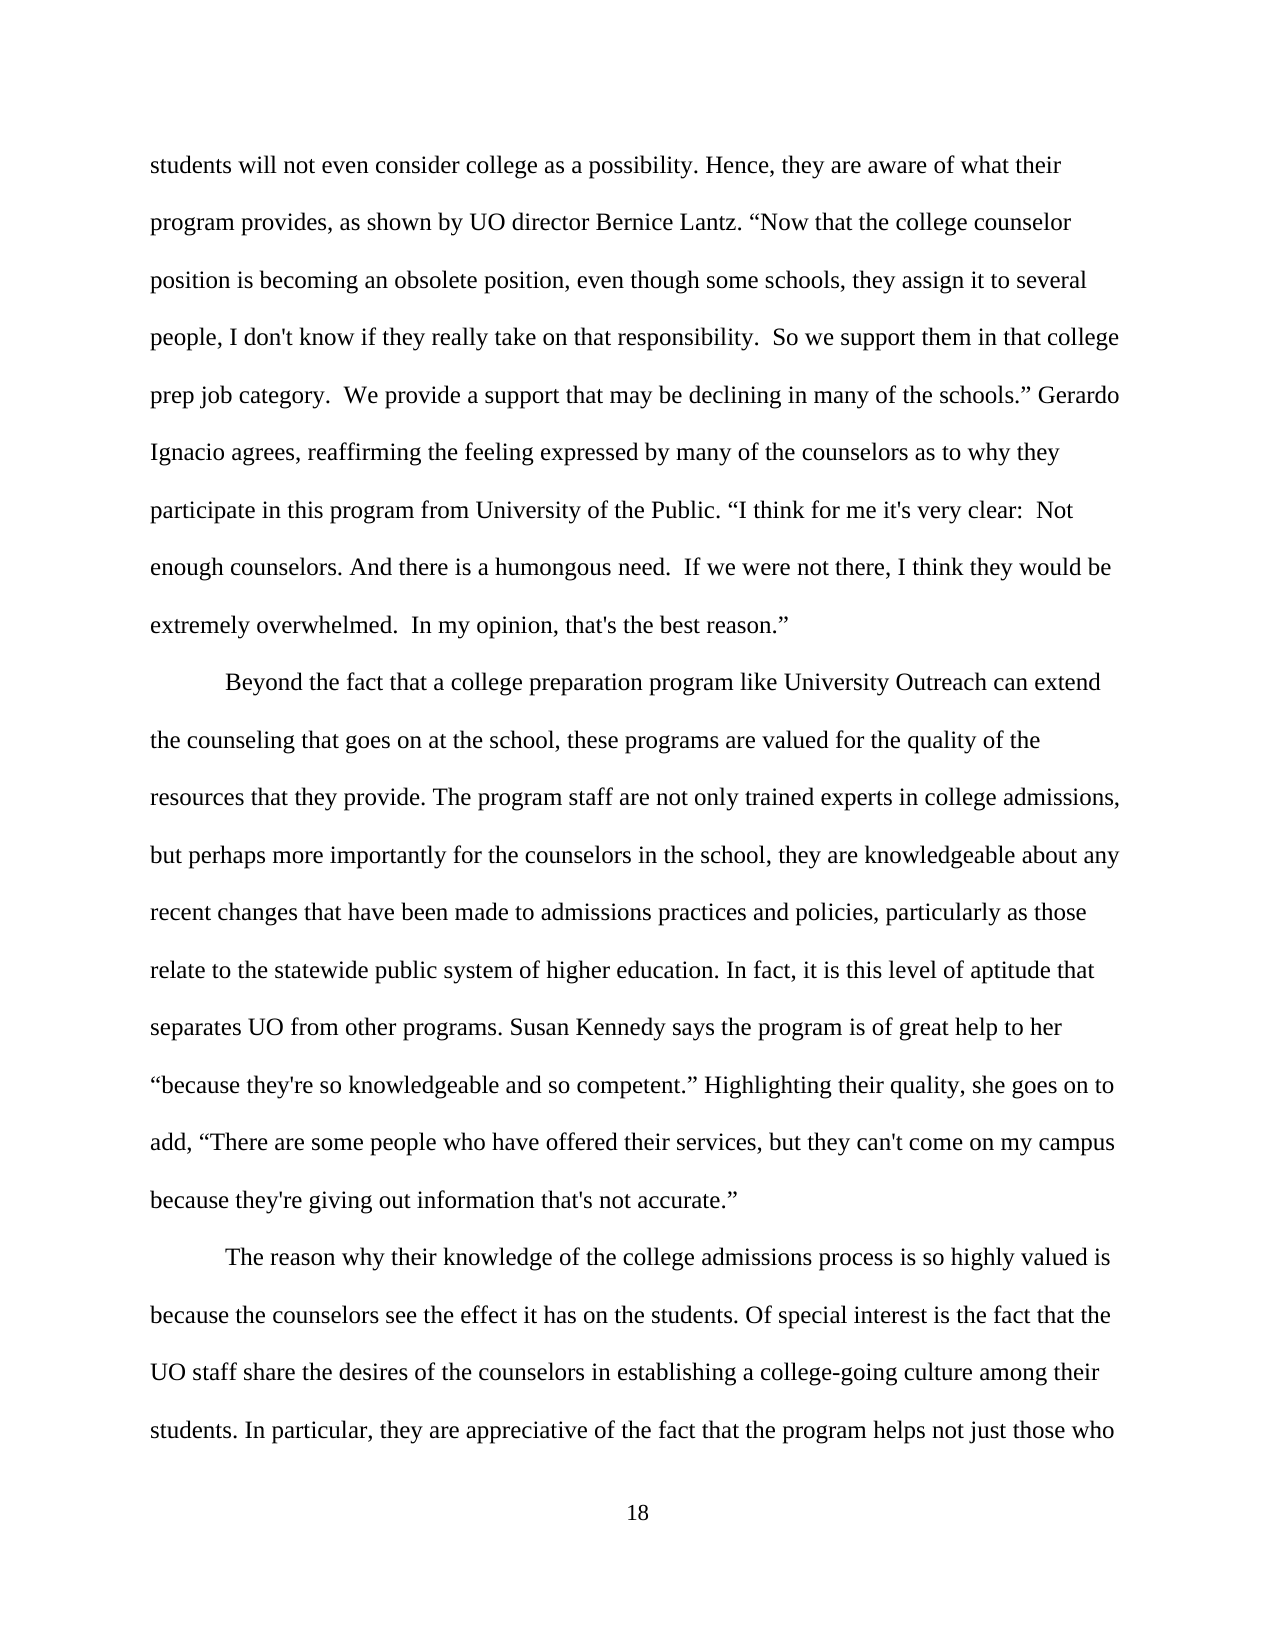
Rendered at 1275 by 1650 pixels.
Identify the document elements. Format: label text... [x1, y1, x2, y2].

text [150, 150, 1125, 639]
text Beyond the fact that a college preparation program like University Outreach can extend the counseling that goes on at the school, these programs are valued for the quality of the resources that they provide. The program staff are not only trained experts in college admissions, but perhaps more importantly for the counselors in the school, they are knowledgeable about any recent changes that have been made to admissions practices and policies, particularly as those relate to the statewide public system of higher education. In fact, it is this level of aptitude that separates UO from other programs. Susan Kennedy says the program is of great help to her “because they're so knowledgeable and so competent.” Highlighting their quality, she goes on to add, “There are some people who have offered their services, but they can't come on my campus because they're giving out information that's not accurate.” [150, 667, 1125, 1214]
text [150, 1242, 1125, 1444]
